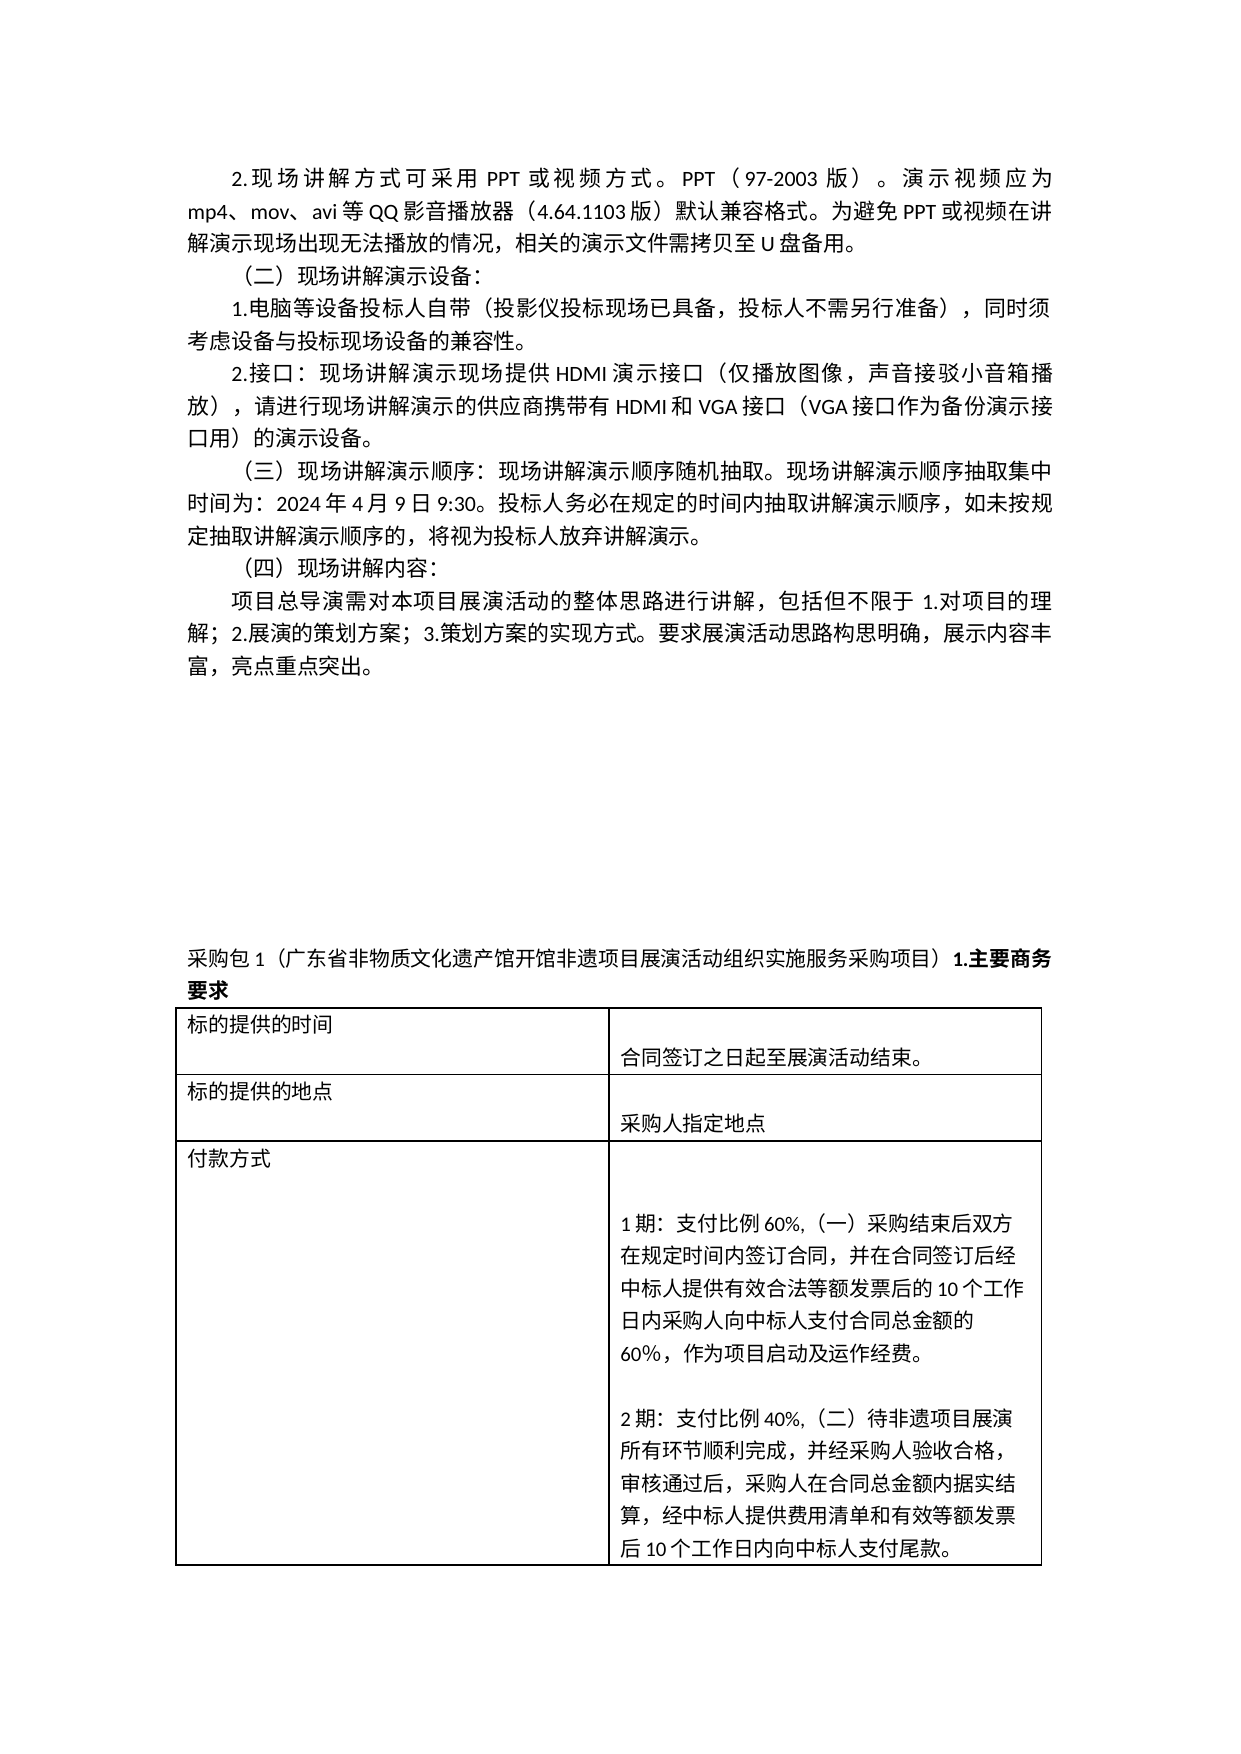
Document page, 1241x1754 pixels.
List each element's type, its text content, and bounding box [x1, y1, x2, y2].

table_header 标的提供的时间 [177, 1009, 608, 1073]
text （三）现场讲解演示顺序：现场讲解演示顺序随机抽取。现场讲解演示顺序抽取集中时间为：2024年4月9日9:30。投标人务必在规定的时间内抽取讲解演示顺序，如未按规定抽取讲解演示顺序的，将视为投标人放弃讲解演示。 [187, 454, 1053, 552]
text （二）现场讲解演示设备： [187, 259, 1053, 292]
table_cell 标的提供的地点 [177, 1075, 608, 1140]
text 1.电脑等设备投标人自带（投影仪投标现场已具备，投标人不需另行准备），同时须考虑设备与投标现场设备的兼容性。 [187, 292, 1053, 357]
text （四）现场讲解内容： [187, 552, 1053, 584]
table_cell 1期：支付比例60%,（一）采购结束后双方在规定时间内签订合同，并在合同签订后经中标人提供有效合法等额发票后的10个工作日内采购人向中标人支付合同总金额的60％，作为项目启动及运作经费。 2期：支付比例40%,（二）待非遗项目展演所有环节顺利完成，并经采购人验收合格，审核通过后，采购人在合同总金额内据实结算，经中标人提供费用清单和有效等额发票后10个工作日内向中标人支付尾款。 [610, 1142, 1041, 1564]
text 2.现场讲解方式可采用PPT或视频方式。PPT（97-2003版）。演示视频应为mp4、mov、avi等QQ影音播放器（4.64.1103版）默认兼容格式。为避免PPT或视频在讲解演示现场出现无法播放的情况，相关的演示文件需拷贝至U盘备用。 [187, 162, 1053, 259]
text 项目总导演需对本项目展演活动的整体思路进行讲解，包括但不限于1.对项目的理解；2.展演的策划方案；3.策划方案的实现方式。要求展演活动思路构思明确，展示内容丰富，亮点重点突出。 [187, 584, 1053, 682]
text 采购包1（广东省非物质文化遗产馆开馆非遗项目展演活动组织实施服务采购项目）1.主要商务要求 [187, 942, 1053, 1007]
text 2.接口：现场讲解演示现场提供HDMI演示接口（仅播放图像，声音接驳小音箱播放），请进行现场讲解演示的供应商携带有HDMI和VGA接口（VGA接口作为备份演示接口用）的演示设备。 [187, 357, 1053, 454]
table_cell 付款方式 [177, 1142, 608, 1564]
table_cell 采购人指定地点 [610, 1075, 1041, 1140]
table_header 合同签订之日起至展演活动结束。 [610, 1009, 1041, 1073]
